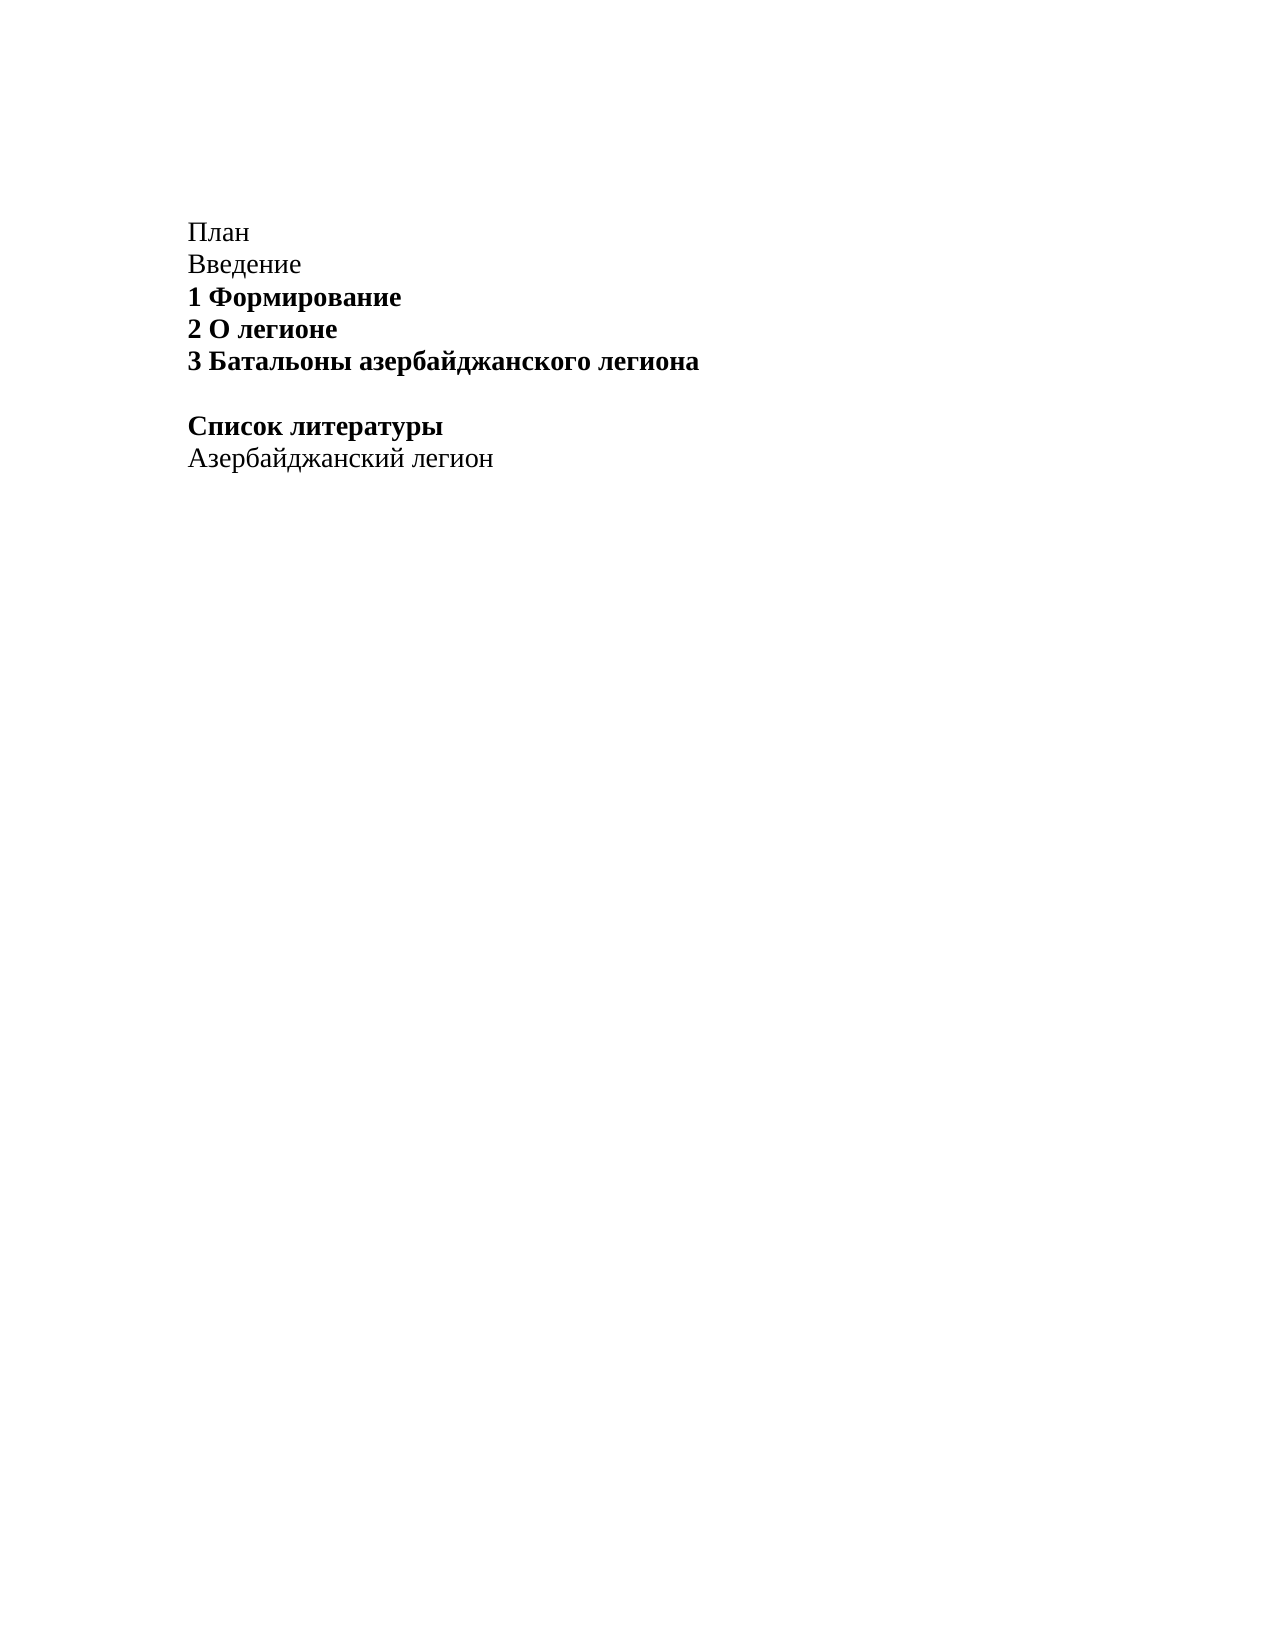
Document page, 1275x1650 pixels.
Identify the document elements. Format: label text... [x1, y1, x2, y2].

text План Введение 1 Формирование 2 О легионе 3 Батальоны азербайджанского легиона Список литературы Азербайджанский легион [187, 150, 1087, 474]
